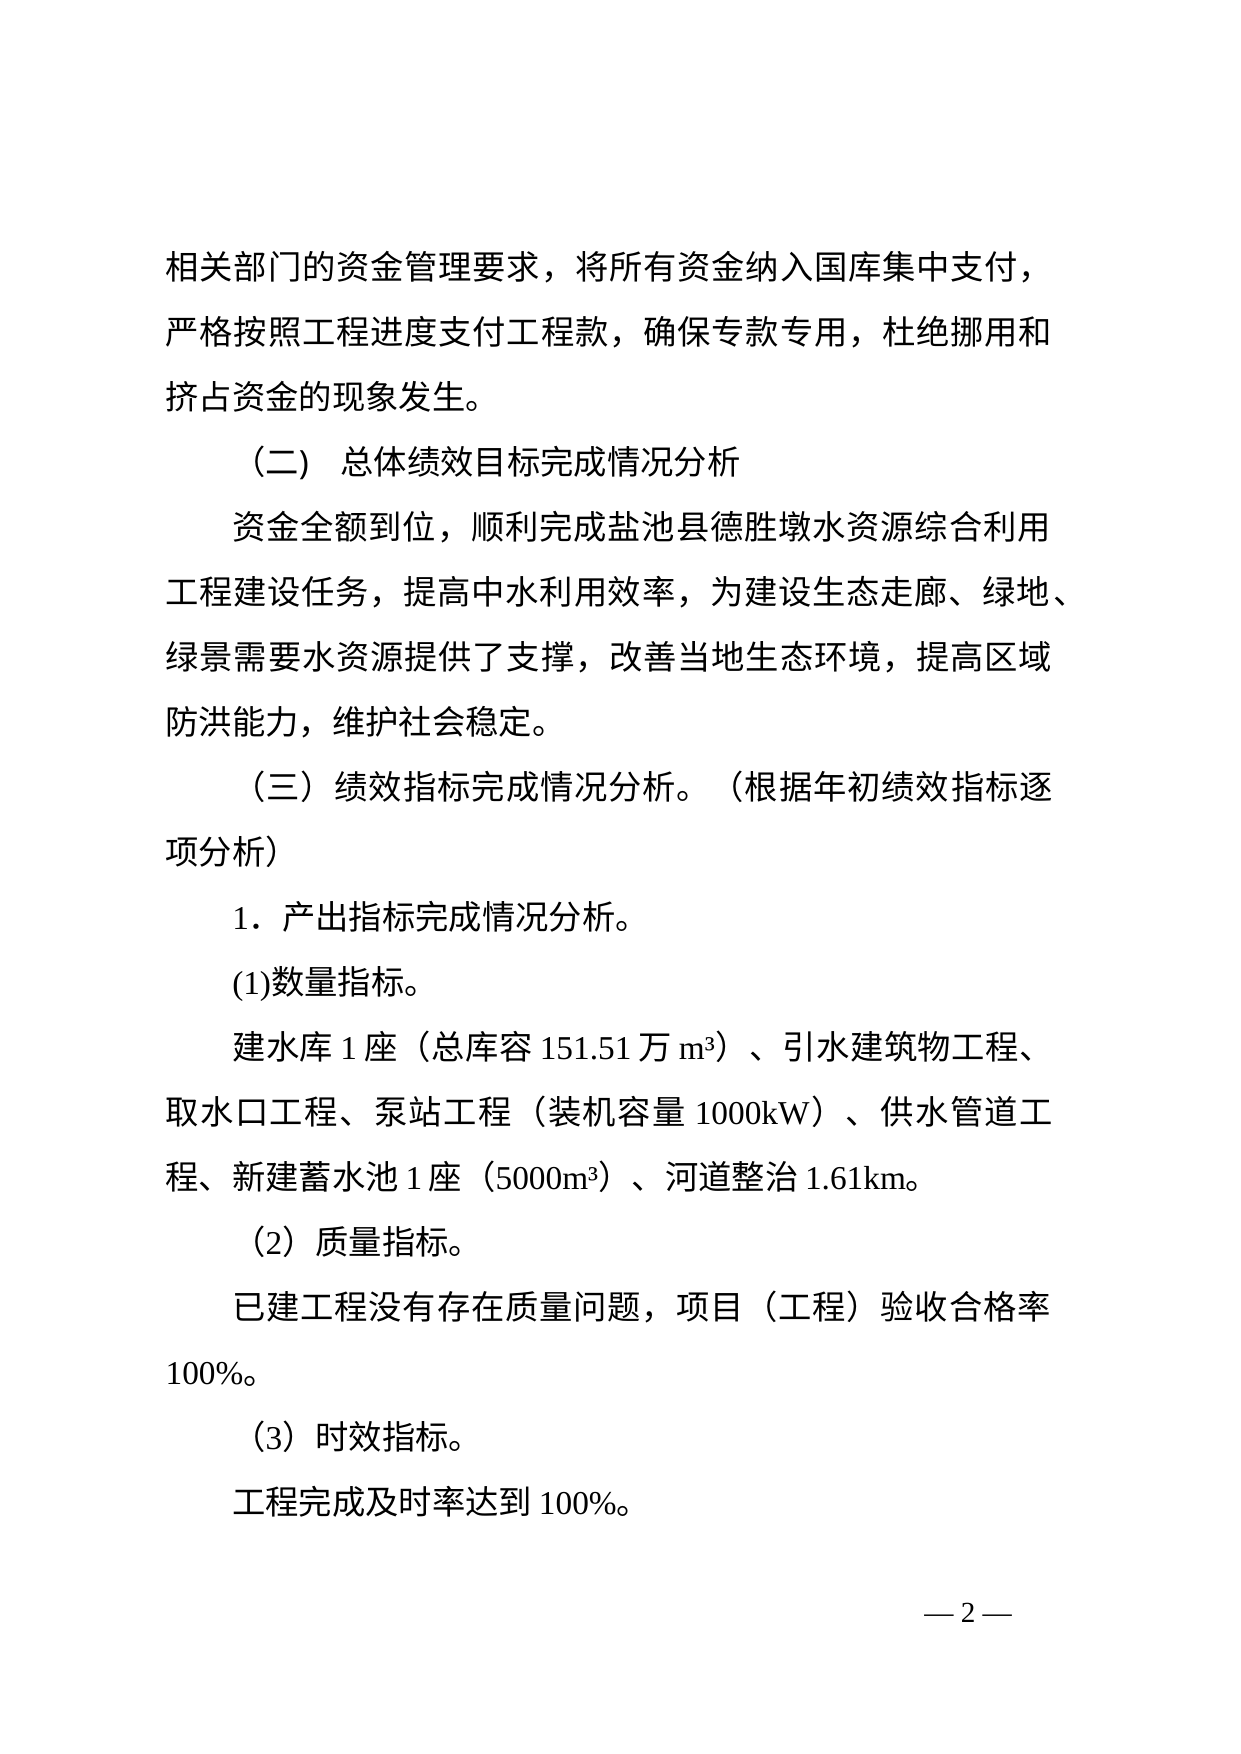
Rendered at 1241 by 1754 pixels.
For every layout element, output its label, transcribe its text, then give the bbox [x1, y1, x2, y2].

list 总体绩效目标完成情况分析 [165, 428, 1053, 493]
text 1．产出指标完成情况分析。 [165, 883, 1053, 948]
text （3）时效指标。 [165, 1403, 1053, 1468]
text 已建工程没有存在质量问题，项目（工程）验收合格率100%。 [165, 1273, 1053, 1403]
text （2）质量指标。 [165, 1208, 1053, 1273]
text （三）绩效指标完成情况分析。（根据年初绩效指标逐项分析） [165, 753, 1053, 883]
text (1)数量指标。 [165, 948, 1053, 1013]
list 资金全额到位，顺利完成盐池县德胜墩水资源综合利用工程建设任务，提高中水利用效率，为建设生态走廊、绿地、绿景需要水资源提供了支撑，改善当地生态环境，提高区域防洪能力，维护社会稳定。 [165, 493, 1053, 753]
text 工程完成及时率达到100%。 [165, 1468, 1053, 1533]
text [165, 233, 1053, 428]
text 建水库1座（总库容151.51万m³）、引水建筑物工程、取水口工程、泵站工程（装机容量1000kW）、供水管道工程、新建蓄水池1座（5000m³）、河道整治1.61km。 [165, 1013, 1053, 1208]
